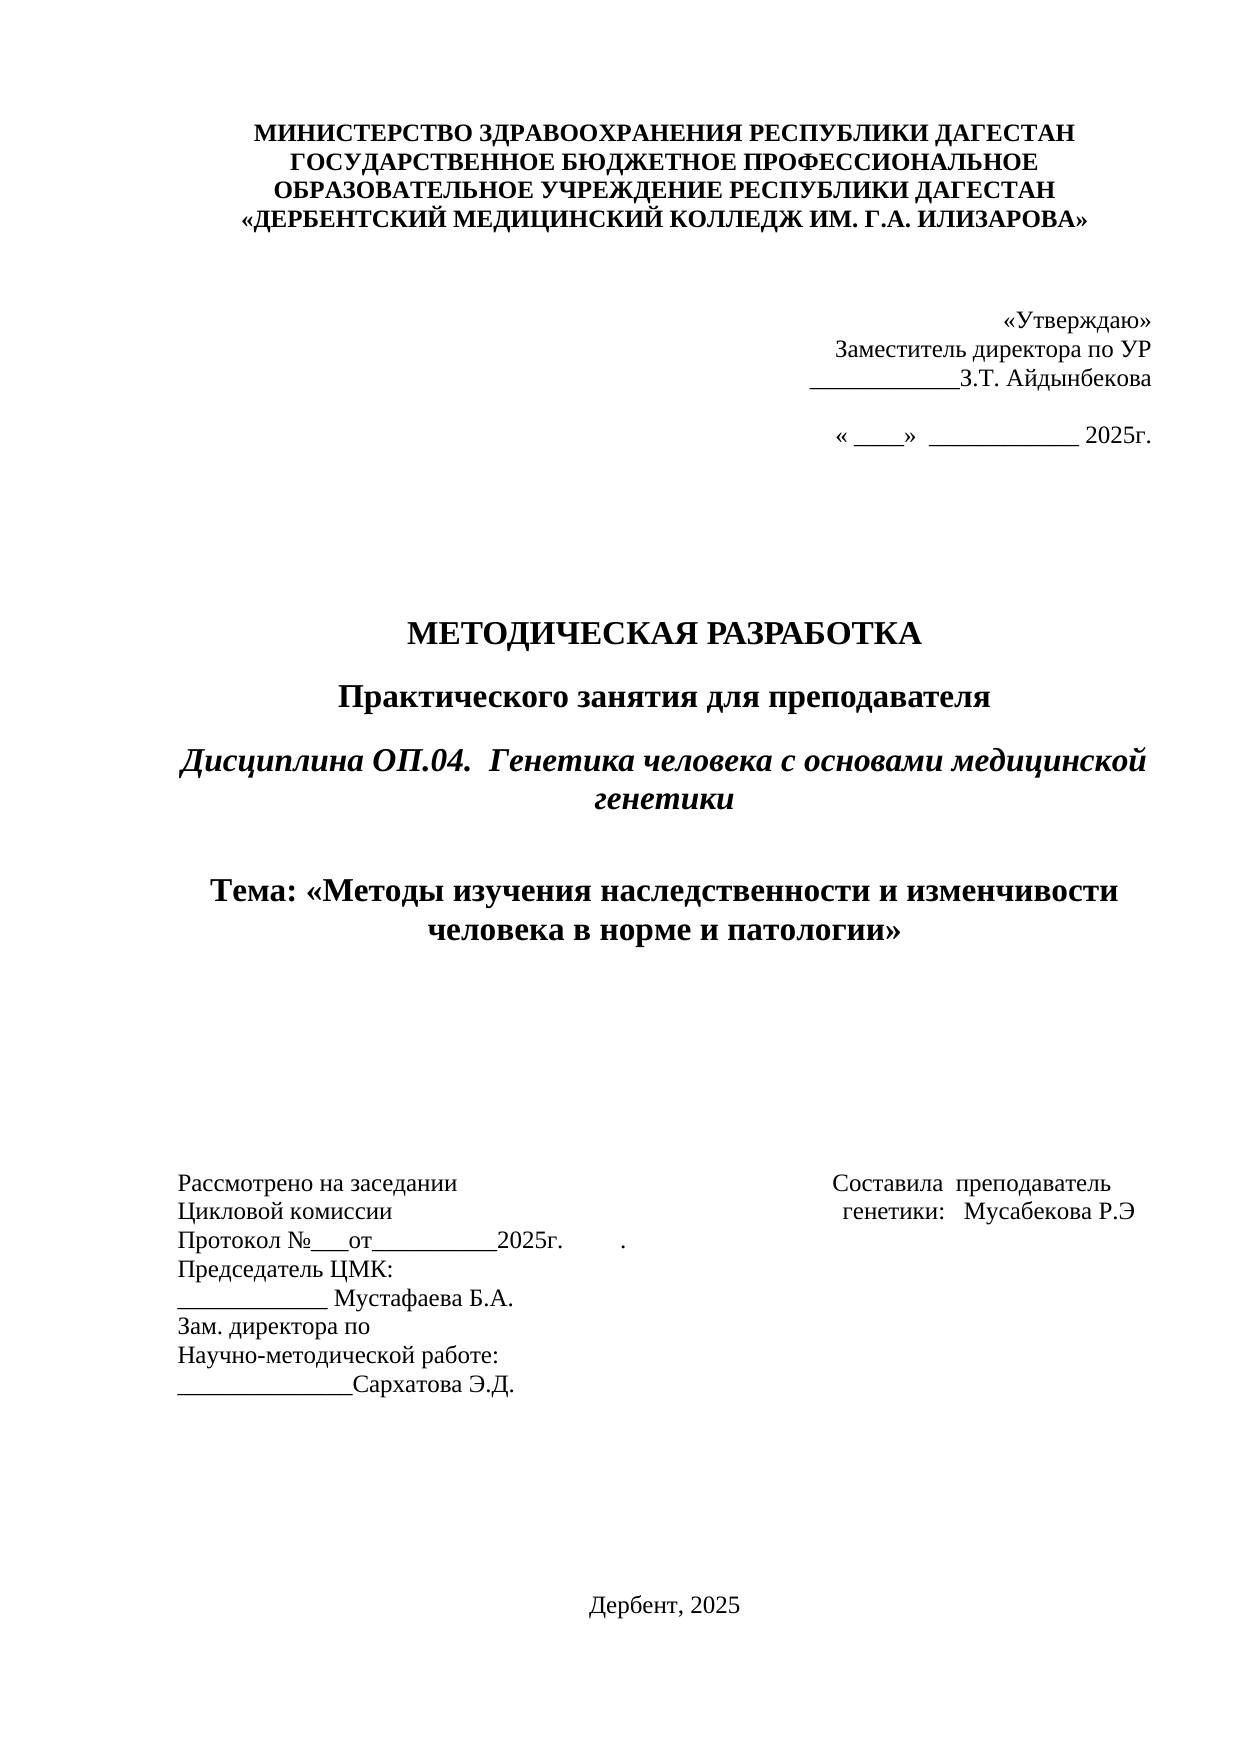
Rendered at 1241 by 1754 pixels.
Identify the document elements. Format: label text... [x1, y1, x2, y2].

text МИНИСТЕРСТВО ЗДРАВООХРАНЕНИЯ РЕСПУБЛИКИ ДАГЕСТАН ГОСУДАРСТВЕННОЕ БЮДЖЕТНОЕ ПРОФЕССИОНАЛЬНОЕ ОБРАЗОВАТЕЛЬНОЕ УЧРЕЖДЕНИЕ РЕСПУБЛИКИ ДАГЕСТАН [177, 118, 1152, 204]
text Протокол №___от__________2025г. . [177, 1225, 1152, 1254]
text «ДЕРБЕНТСКИЙ МЕДИЦИНСКИЙ КОЛЛЕДЖ ИМ. Г.А. ИЛИЗАРОВА» [177, 204, 1152, 233]
text « ____» ____________ 2025г. [177, 420, 1152, 449]
text ____________ Мустафаева Б.А. [177, 1283, 1152, 1311]
text ____________З.Т. Айдынбекова [177, 363, 1152, 392]
text Дисциплина ОП.04. Генетика человека с основами медицинской генетики [177, 740, 1152, 816]
text Председатель ЦМК: [177, 1254, 1152, 1283]
text «Утверждаю» [177, 305, 1152, 334]
text Научно-методической работе: [177, 1340, 1152, 1369]
text Зам. директора по [177, 1311, 1152, 1340]
text Практического занятия для преподавателя [177, 676, 1152, 715]
text Цикловой комиссии генетики: Мусабекова Р.Э [177, 1196, 1152, 1225]
text ______________Сархатова Э.Д. [177, 1369, 1152, 1398]
text Рассмотрено на заседании Составила преподаватель [177, 1168, 1152, 1196]
text Тема: «Методы изучения наследственности и изменчивости человека в норме и патологии» [177, 871, 1152, 947]
text Дербент, 2025 [177, 1590, 1152, 1619]
text Заместитель директора по УР [177, 334, 1152, 363]
text МЕТОДИЧЕСКАЯ РАЗРАБОТКА [177, 613, 1152, 651]
